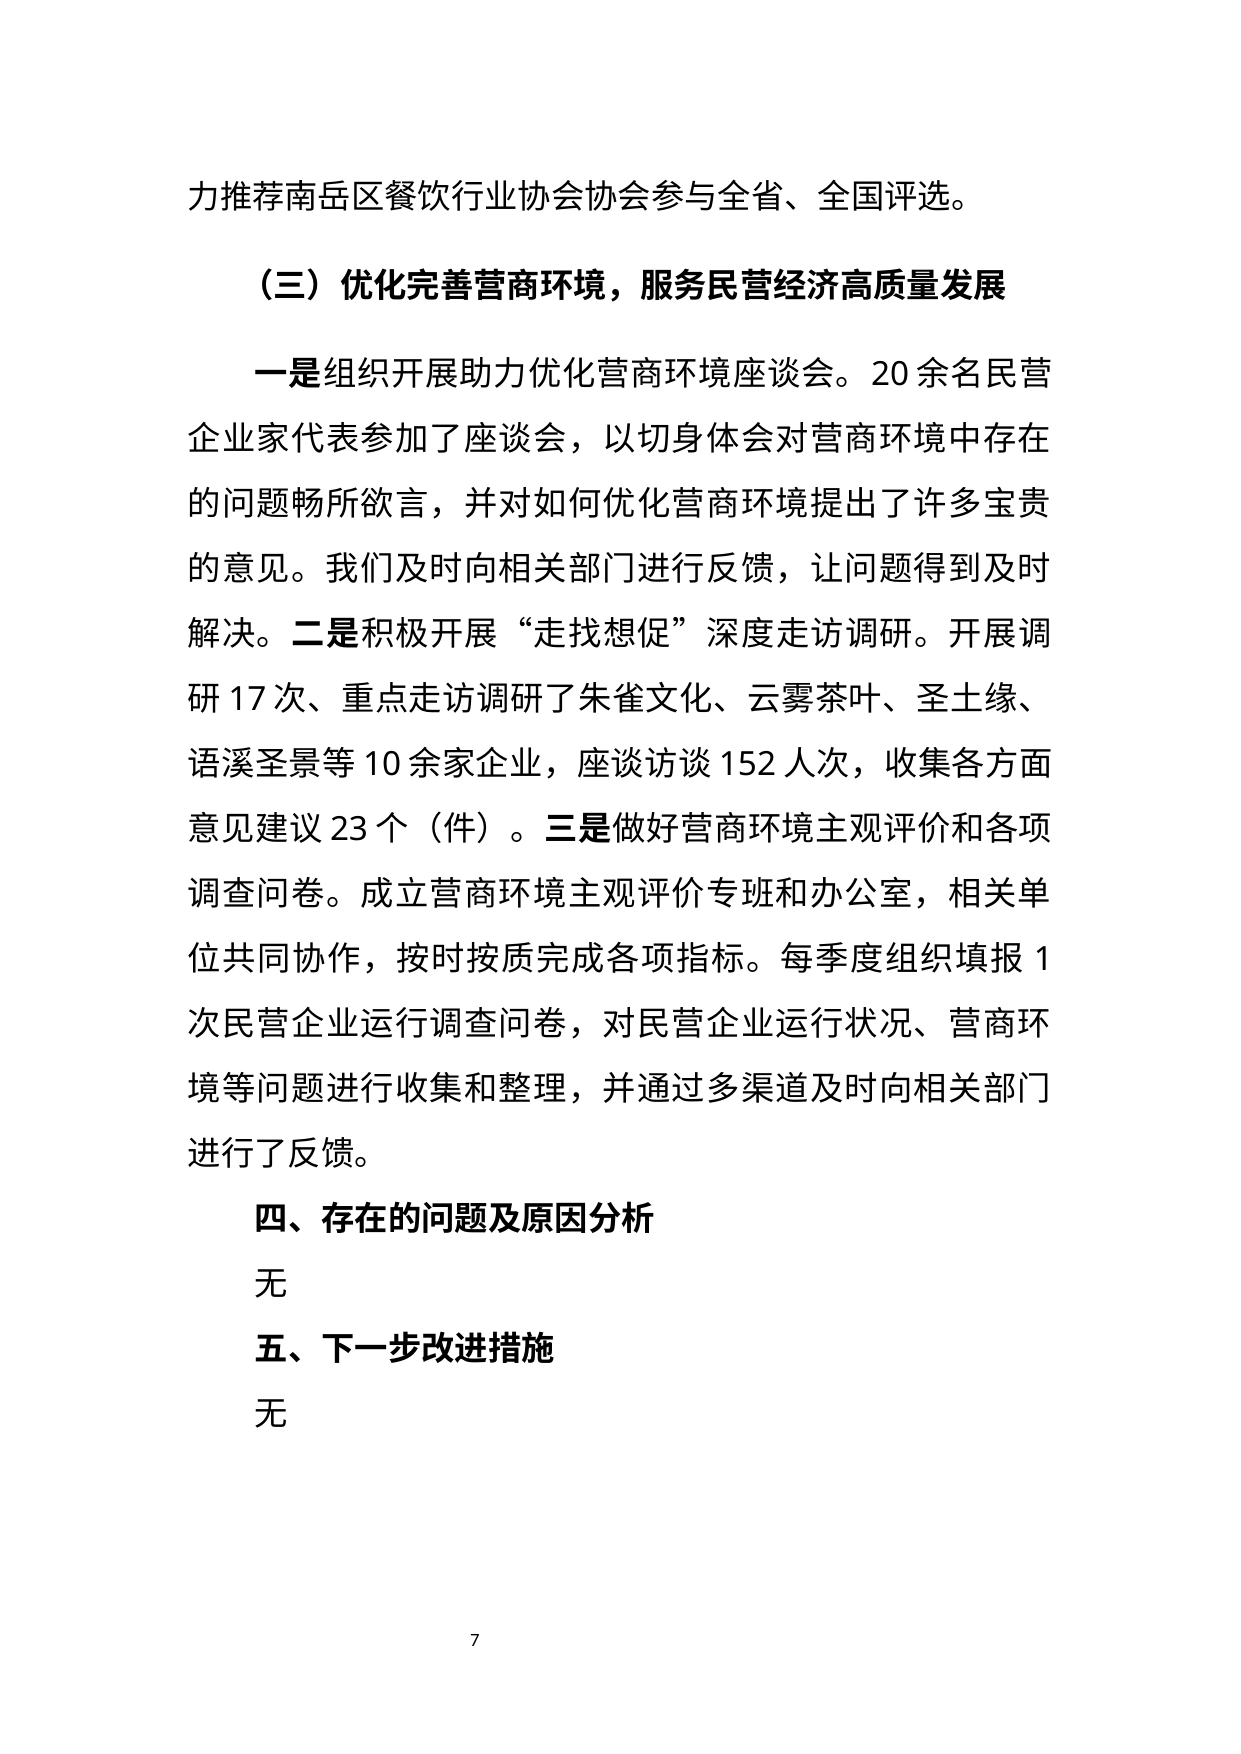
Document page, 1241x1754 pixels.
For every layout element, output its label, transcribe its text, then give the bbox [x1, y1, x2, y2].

text 四、存在的问题及原因分析 [187, 1184, 1053, 1249]
text 无 [187, 1249, 1053, 1314]
text （三）优化完善营商环境，服务民营经济高质量发展 [231, 250, 1053, 315]
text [187, 162, 1053, 227]
text 无 [187, 1379, 1053, 1444]
text 一是组织开展助力优化营商环境座谈会。20余名民营企业家代表参加了座谈会，以切身体会对营商环境中存在的问题畅所欲言，并对如何优化营商环境提出了许多宝贵的意见。我们及时向相关部门进行反馈，让问题得到及时解决。二是积极开展“走找想促”深度走访调研。开展调研17次、重点走访调研了朱雀文化、云雾茶叶、圣土缘、语溪圣景等10余家企业，座谈访谈152人次，收集各方面意见建议23个（件）。三是做好营商环境主观评价和各项调查问卷。成立营商环境主观评价专班和办公室，相关单位共同协作，按时按质完成各项指标。每季度组织填报1次民营企业运行调查问卷，对民营企业运行状况、营商环境等问题进行收集和整理，并通过多渠道及时向相关部门进行了反馈。 [187, 339, 1053, 1184]
list 下一步改进措施 [187, 1314, 1053, 1379]
